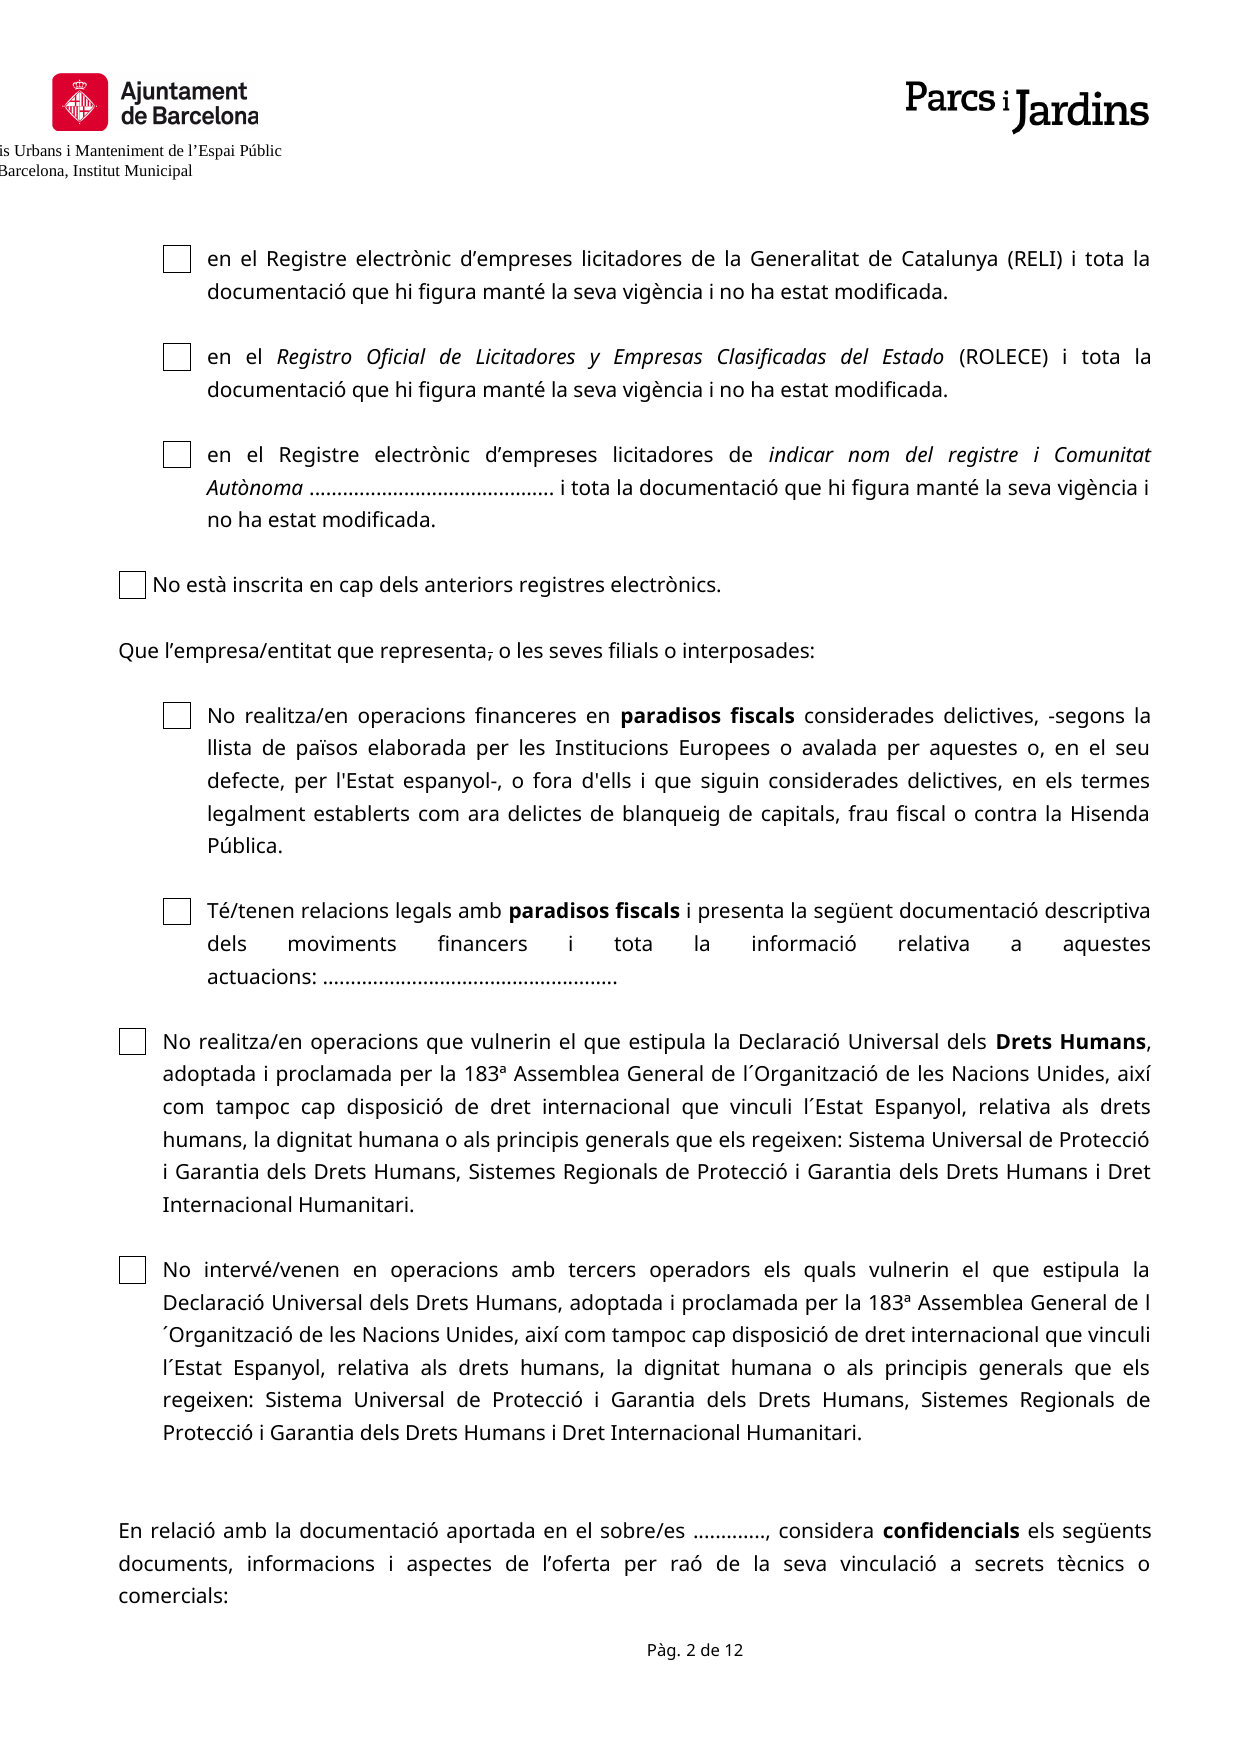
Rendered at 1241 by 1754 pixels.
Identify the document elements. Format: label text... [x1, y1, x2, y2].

text En relació amb la documentació aportada en el sobre/es ............., considera confidencials els següents documents, informacions i aspectes de l’oferta per raó de la seva vinculació a secrets tècnics o comercials: [118, 1516, 1152, 1610]
text No està inscrita en cap dels anteriors registres electrònics. [146, 571, 1152, 599]
text No realitza/en operacions financeres en paradisos fiscals considerades delictives, -segons la llista de països elaborada per les Institucions Europees o avalada per aquestes o, en el seu defecte, per l'Estat espanyol-, o fora d'ells i que siguin considerades delictives, en els termes legalment establerts com ara delictes de blanqueig de capitals, frau fiscal o contra la Hisenda Pública. [162, 701, 1152, 860]
text No realitza/en operacions que vulnerin el que estipula la Declaració Universal dels Drets Humans, adoptada i proclamada per la 183ª Assemblea General de l´Organització de les Nacions Unides, així com tampoc cap disposició de dret internacional que vinculi l´Estat Espanyol, relativa als drets humans, la dignitat humana o als principis generals que els regeixen: Sistema Universal de Protecció i Garantia dels Drets Humans, Sistemes Regionals de Protecció i Garantia dels Drets Humans i Dret Internacional Humanitari. [118, 1027, 1152, 1218]
picture [901, 73, 1155, 140]
text Que l’empresa/entitat que representa, o les seves filials o interposades: [118, 636, 1152, 664]
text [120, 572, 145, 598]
text No intervé/venen en operacions amb tercers operadors els quals vulnerin el que estipula la Declaració Universal dels Drets Humans, adoptada i proclamada per la 183ª Assemblea General de l´Organització de les Nacions Unides, així com tampoc cap disposició de dret internacional que vinculi l´Estat Espanyol, relativa als drets humans, la dignitat humana o als principis generals que els regeixen: Sistema Universal de Protecció i Garantia dels Drets Humans, Sistemes Regionals de Protecció i Garantia dels Drets Humans i Dret Internacional Humanitari. [118, 1255, 1152, 1447]
text en el Registre electrònic d’empreses licitadores de la Generalitat de Catalunya (RELI) i tota la documentació que hi figura manté la seva vigència i no ha estat modificada. [162, 244, 1152, 306]
text en el Registro Oficial de Licitadores y Empresas Clasificadas del Estado (ROLECE) i tota la documentació que hi figura manté la seva vigència i no ha estat modificada. [162, 342, 1152, 403]
text Té/tenen relacions legals amb paradisos fiscals i presenta la següent documentació descriptiva dels moviments financers i tota la informació relativa a aquestes actuacions: ..................................................... [162, 897, 1152, 990]
text en el Registre electrònic d’empreses licitadores de indicar nom del registre i Comunitat Autònoma ............................................ i tota la documentació que hi figura manté la seva vigència i no ha estat modificada. [162, 440, 1152, 534]
picture [51, 73, 258, 131]
